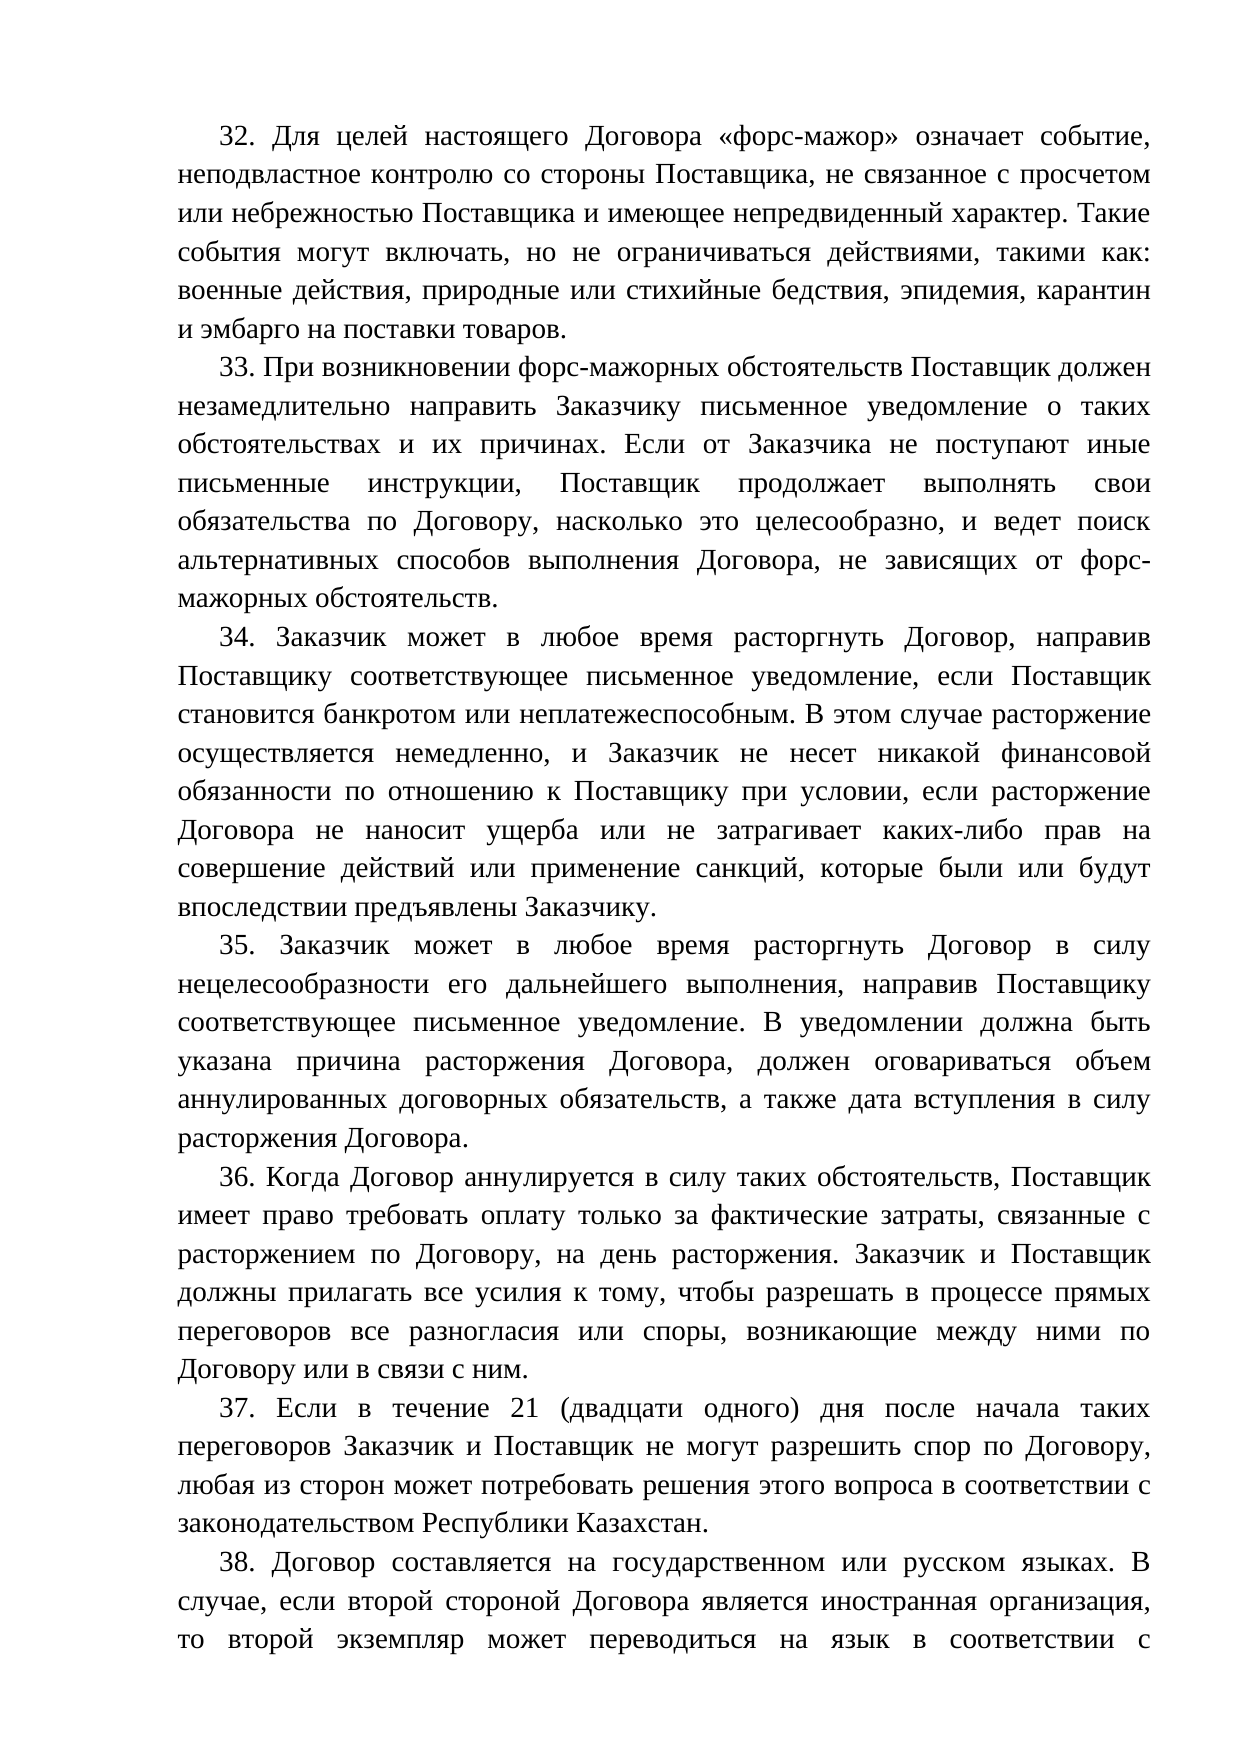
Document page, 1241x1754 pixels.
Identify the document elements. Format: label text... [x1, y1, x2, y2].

text 33. При возникновении форс-мажорных обстоятельств Поставщик должен незамедлительно направить Заказчику письменное уведомление о таких обстоятельствах и их причинах. Если от Заказчика не поступают иные письменные инструкции, Поставщик продолжает выполнять свои обязательства по Договору, насколько это целесообразно, и ведет поиск альтернативных способов выполнения Договора, не зависящих от форс-мажорных обстоятельств. [177, 349, 1152, 614]
text 36. Когда Договор аннулируется в силу таких обстоятельств, Поставщик имеет право требовать оплату только за фактические затраты, связанные с расторжением по Договору, на день расторжения. Заказчик и Поставщик должны прилагать все усилия к тому, чтобы разрешать в процессе прямых переговоров все разногласия или споры, возникающие между ними по Договору или в связи с ним. [177, 1159, 1152, 1385]
text 37. Если в течение 21 (двадцати одного) дня после начала таких переговоров Заказчик и Поставщик не могут разрешить спор по Договору, любая из сторон может потребовать решения этого вопроса в соответствии с законодательством Республики Казахстан. [177, 1390, 1152, 1539]
text 32. Для целей настоящего Договора «форс-мажор» означает событие, неподвластное контролю со стороны Поставщика, не связанное с просчетом или небрежностью Поставщика и имеющее непредвиденный характер. Такие события могут включать, но не ограничиваться действиями, такими как: военные действия, природные или стихийные бедствия, эпидемия, карантин и эмбарго на поставки товаров. [177, 118, 1152, 344]
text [177, 1544, 1152, 1655]
text 35. Заказчик может в любое время расторгнуть Договор в силу нецелесообразности его дальнейшего выполнения, направив Поставщику соответствующее письменное уведомление. В уведомлении должна быть указана причина расторжения Договора, должен оговариваться объем аннулированных договорных обязательств, а также дата вступления в силу расторжения Договора. [177, 927, 1152, 1154]
text 34. Заказчик может в любое время расторгнуть Договор, направив Поставщику соответствующее письменное уведомление, если Поставщик становится банкротом или неплатежеспособным. В этом случае расторжение осуществляется немедленно, и Заказчик не несет никакой финансовой обязанности по отношению к Поставщику при условии, если расторжение Договора не наносит ущерба или не затрагивает каких-либо прав на совершение действий или применение санкций, которые были или будут впоследствии предъявлены Заказчику. [177, 619, 1152, 922]
